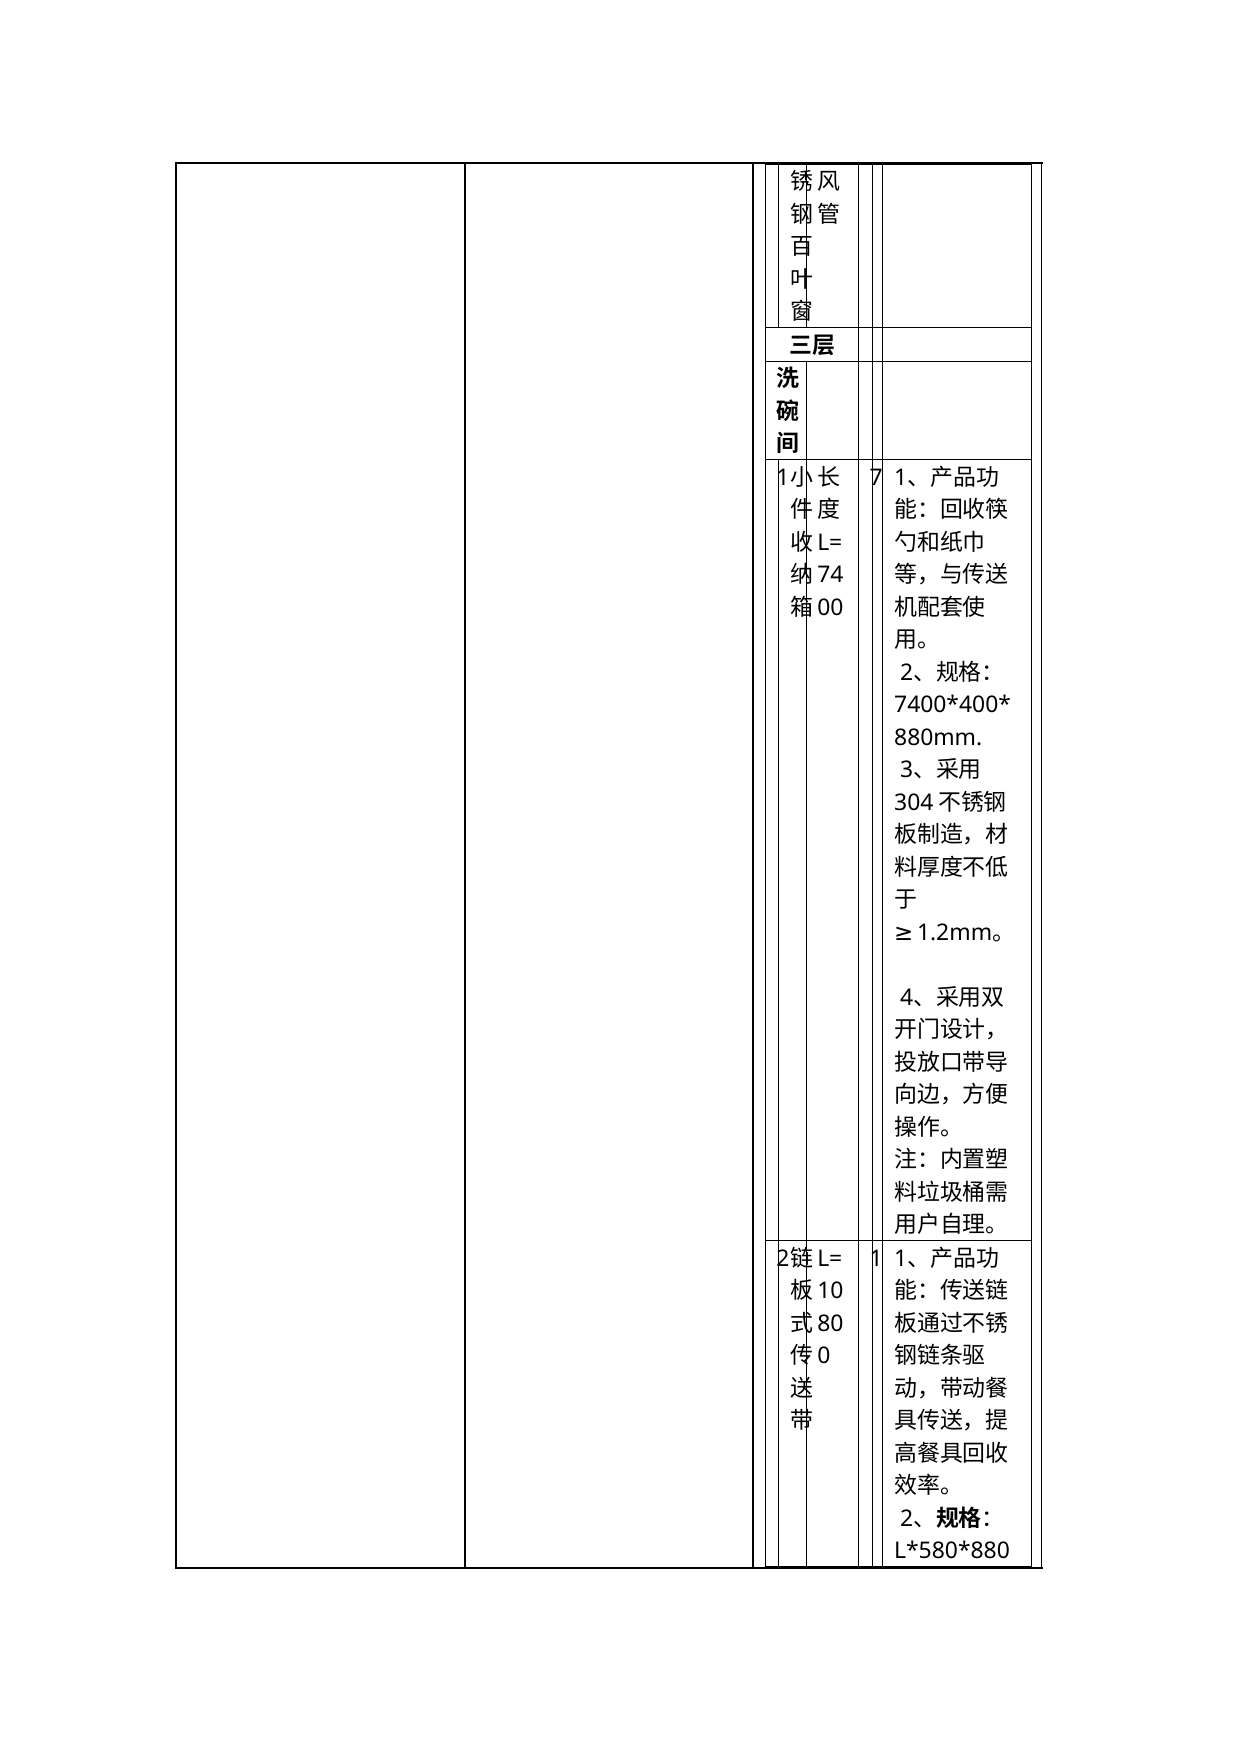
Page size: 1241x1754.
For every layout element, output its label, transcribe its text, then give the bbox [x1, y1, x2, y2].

table_cell [873, 328, 882, 361]
table_cell 1 [177, 164, 464, 1567]
table_cell [795, 310, 806, 319]
table_cell [807, 165, 858, 327]
table_cell [859, 460, 872, 1240]
table_cell [779, 165, 806, 327]
table_cell [1032, 164, 1041, 1567]
table_cell [779, 1241, 806, 1566]
table_cell [766, 165, 778, 327]
table_cell [859, 362, 872, 459]
table_cell [779, 460, 806, 1240]
table_cell [766, 1241, 778, 1566]
table_cell [873, 460, 882, 1240]
table_cell [883, 1241, 1031, 1566]
table_cell [766, 460, 778, 1240]
table_cell [796, 243, 806, 247]
table_cell [754, 164, 765, 1567]
table_cell [883, 328, 1031, 361]
table_cell [766, 328, 858, 361]
table_cell [807, 460, 858, 1240]
table_cell [873, 1241, 882, 1566]
table_cell [859, 328, 872, 361]
table_cell [859, 1241, 872, 1566]
table_cell [807, 1241, 858, 1566]
table_cell [873, 362, 882, 459]
table_cell [883, 165, 1031, 327]
table_cell [873, 165, 882, 327]
table_cell [859, 165, 872, 327]
table_cell ▲ [466, 164, 752, 1567]
table_cell [883, 362, 1031, 459]
table_cell [883, 460, 1031, 1240]
table_cell [766, 362, 806, 459]
table_cell [807, 362, 858, 459]
table_cell [796, 248, 806, 253]
